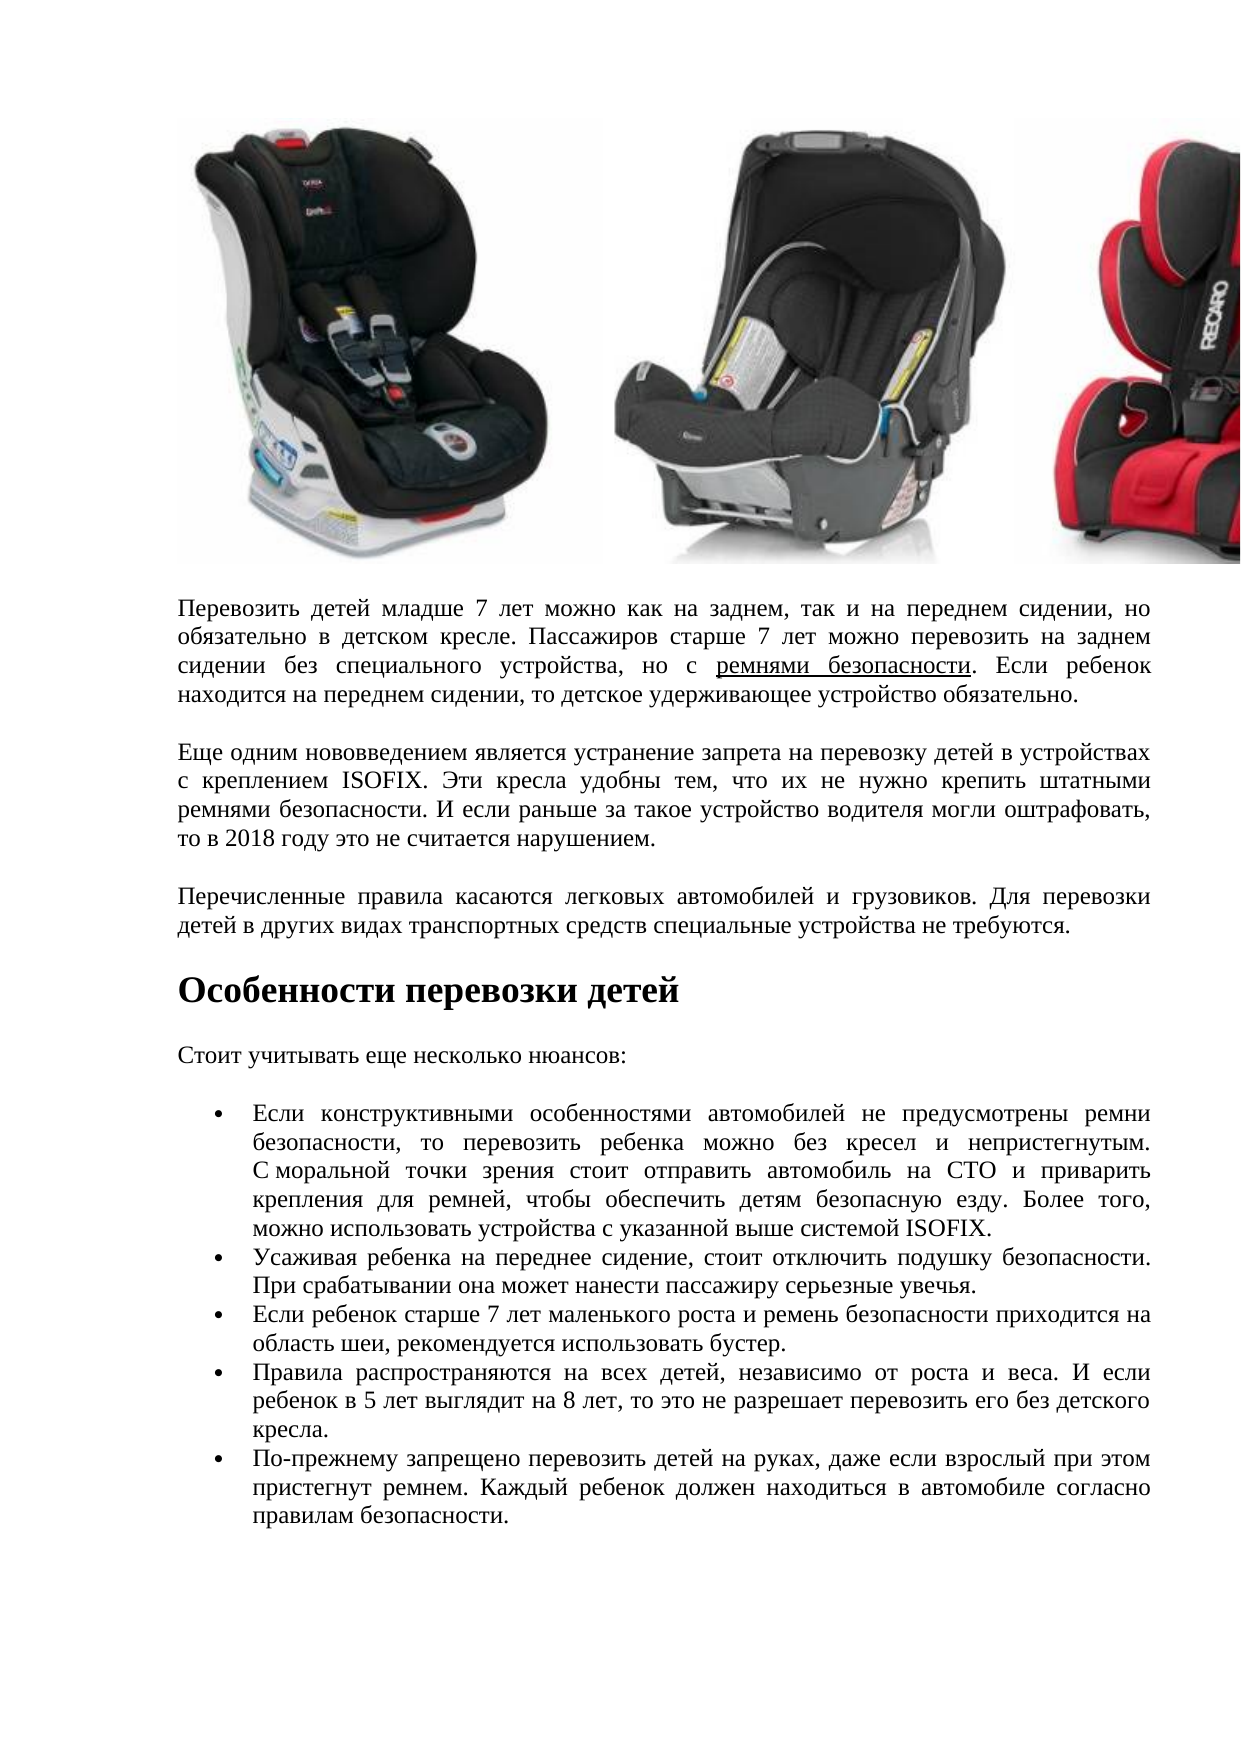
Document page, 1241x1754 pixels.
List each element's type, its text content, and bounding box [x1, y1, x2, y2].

list Если ребенок старше 7 лет маленького роста и ремень безопасности приходится на область шеи, рекомендуется использовать бустер. [215, 1299, 1152, 1357]
text Еще одним нововведением является устранение запрета на перевозку детей в устройствах с креплением ISOFIX. Эти кресла удобны тем, что их не нужно крепить штатными ремнями безопасности. И если раньше за такое устройство водителя могли оштрафовать, то в 2018 году это не считается нарушением. [177, 737, 1152, 852]
picture [177, 118, 1241, 564]
text Перевозить детей младше 7 лет можно как на заднем, так и на переднем сидении, но обязательно в детском кресле. Пассажиров старше 7 лет можно перевозить на заднем сидении без специального устройства, но с ремнями безопасности. Если ребенок находится на переднем сидении, то детское удерживающее устройство обязательно. [177, 593, 1152, 708]
text Особенности перевозки детей [177, 968, 1152, 1011]
text Перечисленные правила касаются легковых автомобилей и грузовиков. Для перевозки детей в других видах транспортных средств специальные устройства не требуются. [177, 881, 1152, 938]
list Правила распространяются на всех детей, независимо от роста и веса. И если ребенок в 5 лет выглядит на 8 лет, то это не разрешает перевозить его без детского кресла. [215, 1357, 1152, 1443]
list По-прежнему запрещено перевозить детей на руках, даже если взрослый при этом пристегнут ремнем. Каждый ребенок должен находиться в автомобиле согласно правилам безопасности. [215, 1443, 1152, 1529]
list Усаживая ребенка на переднее сидение, стоит отключить подушку безопасности. При срабатывании она может нанести пассажиру серьезные увечья. [215, 1242, 1152, 1299]
text Стоит учитывать еще несколько нюансов: [177, 1040, 1152, 1069]
list Если конструктивными особенностями автомобилей не предусмотрены ремни безопасности, то перевозить ребенка можно без кресел и непристегнутым. С моральной точки зрения стоит отправить автомобиль на СТО и приварить крепления для ремней, чтобы обеспечить детям безопасную езду. Более того, можно использовать устройства с указанной выше системой ISOFIX. [215, 1098, 1152, 1242]
